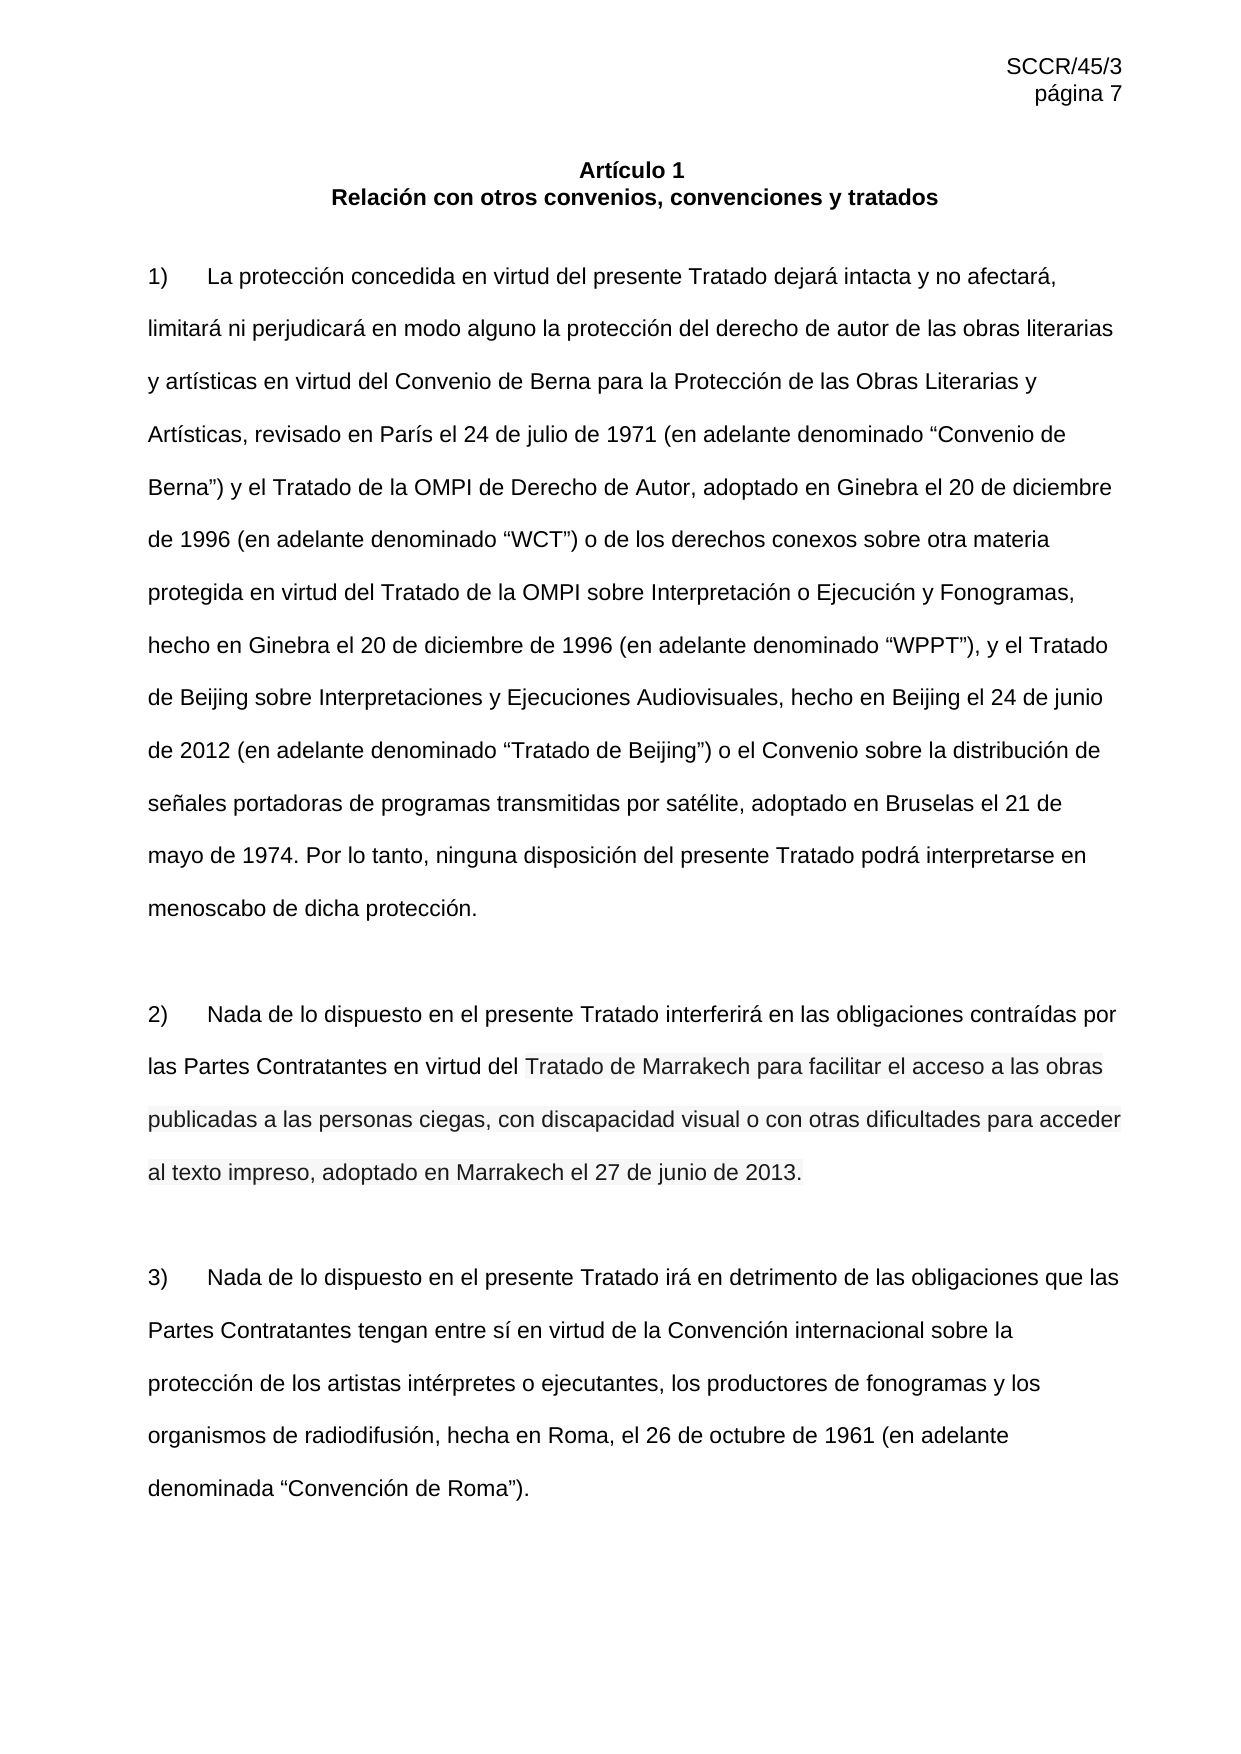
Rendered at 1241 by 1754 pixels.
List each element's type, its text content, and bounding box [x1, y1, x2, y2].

text 3) Nada de lo dispuesto en el presente Tratado irá en detrimento de las obligaciones que las Partes Contratantes tengan entre sí en virtud de la Convención internacional sobre la protección de los artistas intérpretes o ejecutantes, los productores de fonogramas y los organismos de radiodifusión, hecha en Roma, el 26 de octubre de 1961 (en adelante denominada “Convención de Roma”). [148, 1264, 1122, 1501]
text Artículo 1 Relación con otros convenios, convenciones y tratados [148, 157, 1122, 210]
text 1) La protección concedida en virtud del presente Tratado dejará intacta y no afectará, limitará ni perjudicará en modo alguno la protección del derecho de autor de las obras literarias y artísticas en virtud del Convenio de Berna para la Protección de las Obras Literarias y Artísticas, revisado en París el 24 de julio de 1971 (en adelante denominado “Convenio de Berna”) y el Tratado de la OMPI de Derecho de Autor, adoptado en Ginebra el 20 de diciembre de 1996 (en adelante denominado “WCT”) o de los derechos conexos sobre otra materia protegida en virtud del Tratado de la OMPI sobre Interpretación o Ejecución y Fonogramas, hecho en Ginebra el 20 de diciembre de 1996 (en adelante denominado “WPPT”), y el Tratado de Beijing sobre Interpretaciones y Ejecuciones Audiovisuales, hecho en Beijing el 24 de junio de 2012 (en adelante denominado “Tratado de Beijing”) o el Convenio sobre la distribución de señales portadoras de programas transmitidas por satélite, adoptado en Bruselas el 21 de mayo de 1974. Por lo tanto, ninguna disposición del presente Tratado podrá interpretarse en menoscabo de dicha protección. [148, 263, 1122, 921]
text 2) Nada de lo dispuesto en el presente Tratado interferirá en las obligaciones contraídas por las Partes Contratantes en virtud del Tratado de Marrakech para facilitar el acceso a las obras publicadas a las personas ciegas, con discapacidad visual o con otras dificultades para acceder al texto impreso, adoptado en Marrakech el 27 de junio de 2013. [148, 1001, 1122, 1185]
